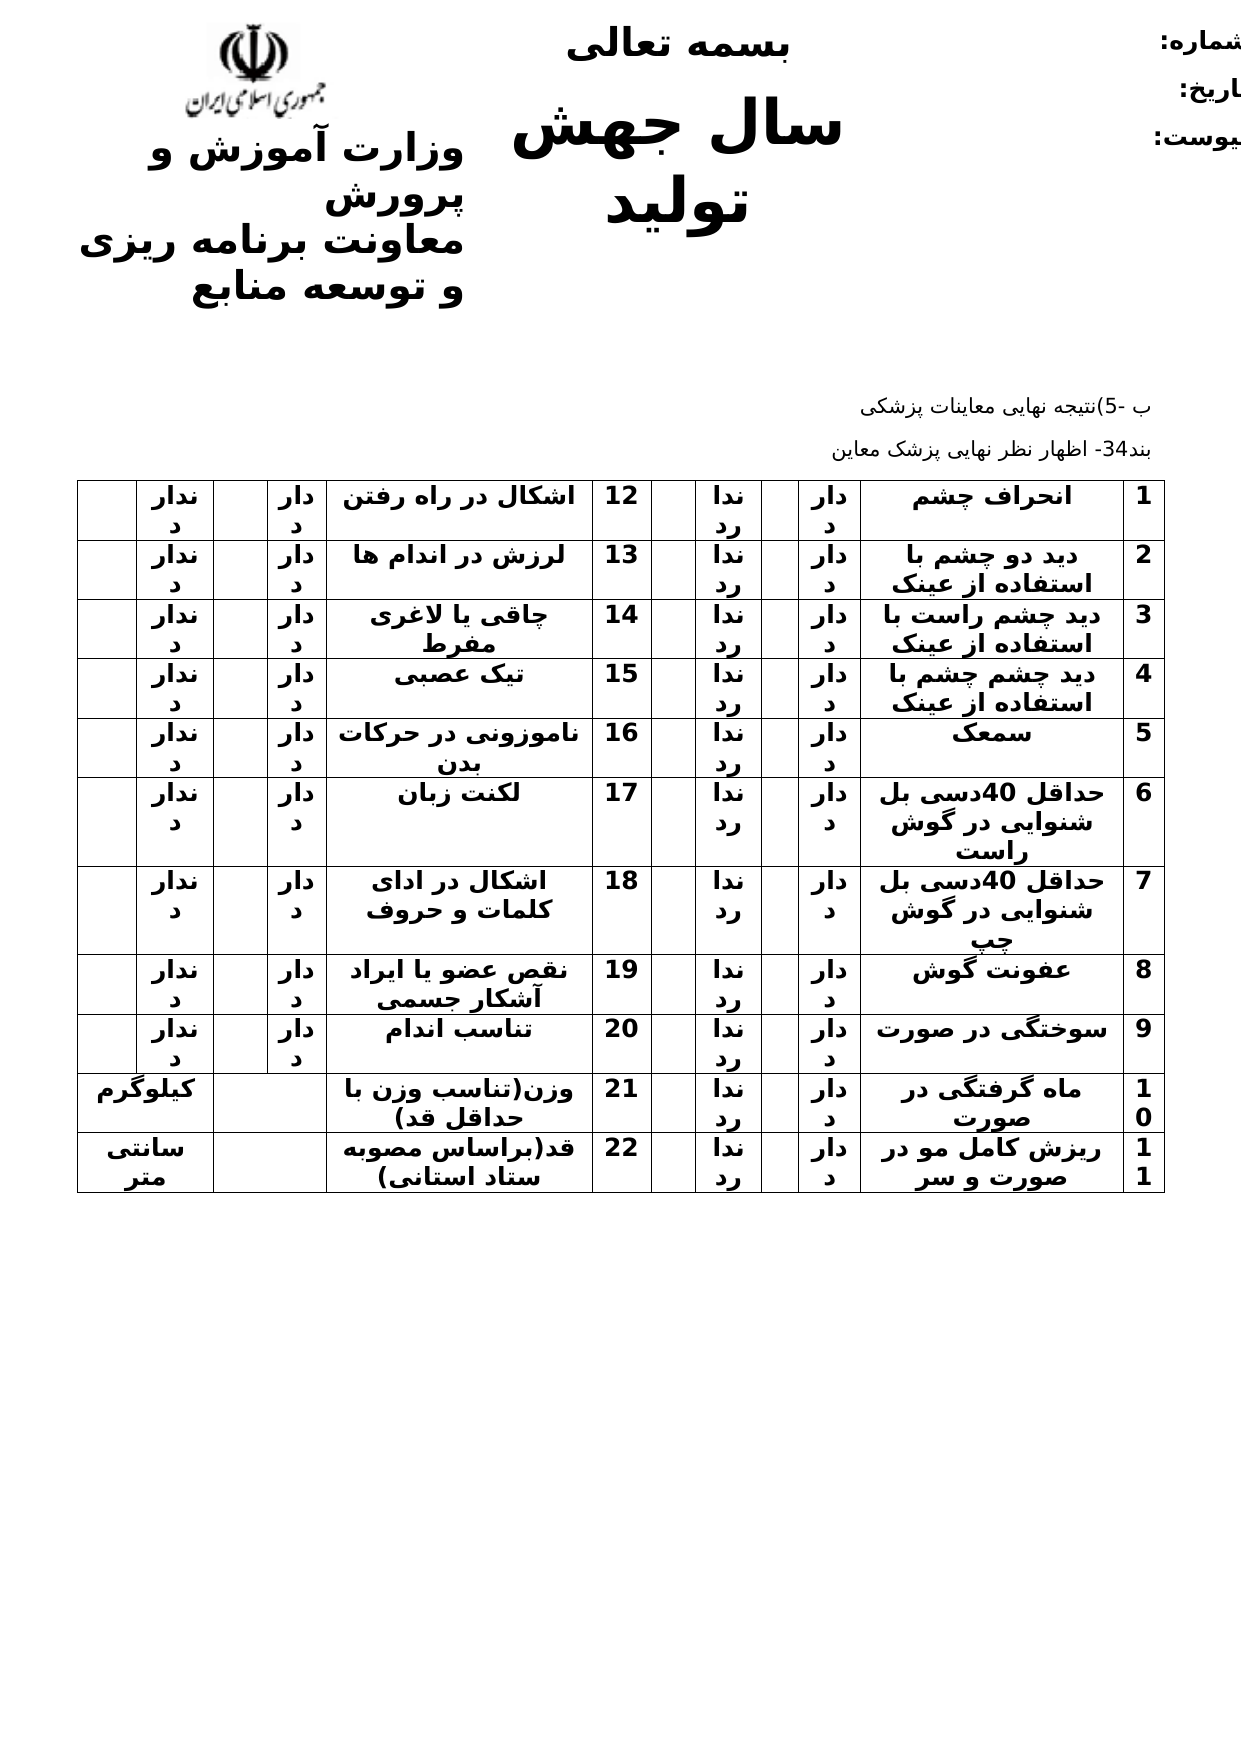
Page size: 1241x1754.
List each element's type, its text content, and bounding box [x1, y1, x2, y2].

table_cell حداقل 40دسی بل شنوایی در گوش راست [861, 778, 1123, 866]
table_cell ندارد [137, 867, 213, 954]
table_cell [762, 778, 798, 866]
table_cell [762, 1133, 798, 1192]
table_cell دارد [268, 778, 326, 866]
table_header ندارد [696, 481, 761, 539]
table_cell [214, 1133, 326, 1192]
table_cell [78, 600, 136, 658]
table_cell ندارد [696, 659, 761, 718]
table_cell ندارد [137, 719, 213, 777]
table_header [78, 481, 136, 539]
table_cell دارد [268, 541, 326, 599]
table_cell ندارد [696, 1133, 761, 1192]
table_cell [214, 541, 267, 599]
table_cell ندارد [696, 1074, 761, 1132]
table_cell قد(براساس مصوبه ستاد استانی) [327, 1133, 592, 1192]
table_cell دارد [268, 659, 326, 718]
table_cell [652, 600, 695, 658]
table_header [762, 481, 798, 539]
table_cell [652, 541, 695, 599]
table_cell [214, 1015, 267, 1073]
table_header [214, 481, 267, 539]
table_cell ریزش کامل مو در صورت و سر [861, 1133, 1123, 1192]
table_cell سمعک [861, 719, 1123, 777]
table_cell ندارد [137, 778, 213, 866]
table_cell [214, 600, 267, 658]
table_cell 4 [1124, 659, 1164, 718]
table_cell [214, 659, 267, 718]
table_cell [78, 719, 136, 777]
table_cell ندارد [137, 600, 213, 658]
table_cell 6 [1124, 778, 1164, 866]
table_cell وزن(تناسب وزن با حداقل قد) [327, 1074, 592, 1132]
table_cell حداقل 40دسی بل شنوایی در گوش چپ [861, 867, 1123, 954]
table_cell ندارد [696, 955, 761, 1013]
table_cell 22 [593, 1133, 651, 1192]
table_cell دارد [799, 1133, 860, 1192]
table_cell ناموزونی در حرکات بدن [327, 719, 592, 777]
table_cell 10 [1124, 1074, 1164, 1132]
table_cell [78, 867, 136, 954]
table_cell ندارد [696, 778, 761, 866]
table_cell [652, 659, 695, 718]
table_cell 13 [593, 541, 651, 599]
table_cell [652, 719, 695, 777]
table_cell لکنت زبان [327, 778, 592, 866]
table_cell 2 [1124, 541, 1164, 599]
table_cell دارد [799, 659, 860, 718]
table_cell ندارد [137, 955, 213, 1013]
table_cell [762, 867, 798, 954]
table_cell دید چشم چشم با استفاده از عینک [861, 659, 1123, 718]
table_cell اشکال در ادای کلمات و حروف [327, 867, 592, 954]
table_cell [214, 1074, 326, 1132]
table_cell [762, 955, 798, 1013]
table_cell دارد [799, 541, 860, 599]
table_cell دید دو چشم با استفاده از عینک [861, 541, 1123, 599]
table_header [652, 481, 695, 539]
table_cell [652, 955, 695, 1013]
table_cell دارد [799, 1015, 860, 1073]
table_cell [78, 541, 136, 599]
table_cell [214, 955, 267, 1013]
table_cell ندارد [137, 541, 213, 599]
text ب -5)نتیجه نهایی معاینات پزشکی [89, 394, 1152, 419]
table_cell تیک عصبی [327, 659, 592, 718]
table_cell 20 [593, 1015, 651, 1073]
table_cell نقص عضو یا ایراد آشکار جسمی [327, 955, 592, 1013]
table_cell [762, 1015, 798, 1073]
table_cell لرزش در اندام ها [327, 541, 592, 599]
table_cell دارد [268, 867, 326, 954]
table_cell [652, 1133, 695, 1192]
table_cell [762, 600, 798, 658]
table_cell سانتی متر [78, 1133, 213, 1192]
table_cell [652, 1015, 695, 1073]
table_header انحراف چشم [861, 481, 1123, 539]
table_cell ندارد [696, 719, 761, 777]
table_cell 3 [1124, 600, 1164, 658]
table_cell 9 [1124, 1015, 1164, 1073]
table_cell دارد [268, 719, 326, 777]
table_cell ماه گرفتگی در صورت [861, 1074, 1123, 1132]
table_cell [652, 867, 695, 954]
table_header اشکال در راه رفتن [327, 481, 592, 539]
text بند34- اظهار نظر نهایی پزشک معاین [89, 437, 1152, 462]
table_cell ندارد [696, 541, 761, 599]
table_cell ندارد [696, 867, 761, 954]
table_cell [762, 1074, 798, 1132]
table_cell [78, 1015, 136, 1073]
table_cell دارد [799, 867, 860, 954]
table_cell ندارد [137, 1015, 213, 1073]
table_cell 5 [1124, 719, 1164, 777]
table_cell دارد [799, 719, 860, 777]
picture [161, 18, 343, 119]
table_cell [652, 778, 695, 866]
table_cell 7 [1124, 867, 1164, 954]
table_cell [214, 719, 267, 777]
table_cell عفونت گوش [861, 955, 1123, 1013]
table_cell ندارد [696, 1015, 761, 1073]
table_cell 18 [593, 867, 651, 954]
table_cell 15 [593, 659, 651, 718]
table_cell [214, 778, 267, 866]
table_cell 16 [593, 719, 651, 777]
table_cell دارد [799, 1074, 860, 1132]
table_cell [78, 778, 136, 866]
table_cell دارد [268, 955, 326, 1013]
table_cell سوختگی در صورت [861, 1015, 1123, 1073]
table_cell دارد [799, 955, 860, 1013]
table_cell 17 [593, 778, 651, 866]
table_cell 14 [593, 600, 651, 658]
table_cell تناسب اندام [327, 1015, 592, 1073]
table_cell دید چشم راست با استفاده از عینک [861, 600, 1123, 658]
table_cell دارد [268, 600, 326, 658]
table_cell [78, 955, 136, 1013]
table_cell 11 [1124, 1133, 1164, 1192]
table_cell [652, 1074, 695, 1132]
table_cell 8 [1124, 955, 1164, 1013]
table_header 12 [593, 481, 651, 539]
table_cell دارد [799, 778, 860, 866]
table_header 1 [1124, 481, 1164, 539]
table_cell دارد [799, 600, 860, 658]
table_cell دارد [268, 1015, 326, 1073]
table_cell 19 [593, 955, 651, 1013]
table_cell ندارد [696, 600, 761, 658]
table_cell 21 [593, 1074, 651, 1132]
table_cell [762, 719, 798, 777]
table_cell چاقی یا لاغری مفرط [327, 600, 592, 658]
table_cell [214, 867, 267, 954]
table_cell ندارد [137, 659, 213, 718]
table_cell کیلوگرم [78, 1074, 213, 1132]
table_cell [78, 659, 136, 718]
table_cell [762, 541, 798, 599]
table_header دارد [268, 481, 326, 539]
table_header دارد [799, 481, 860, 539]
table_cell [762, 659, 798, 718]
table_header ندارد [137, 481, 213, 539]
